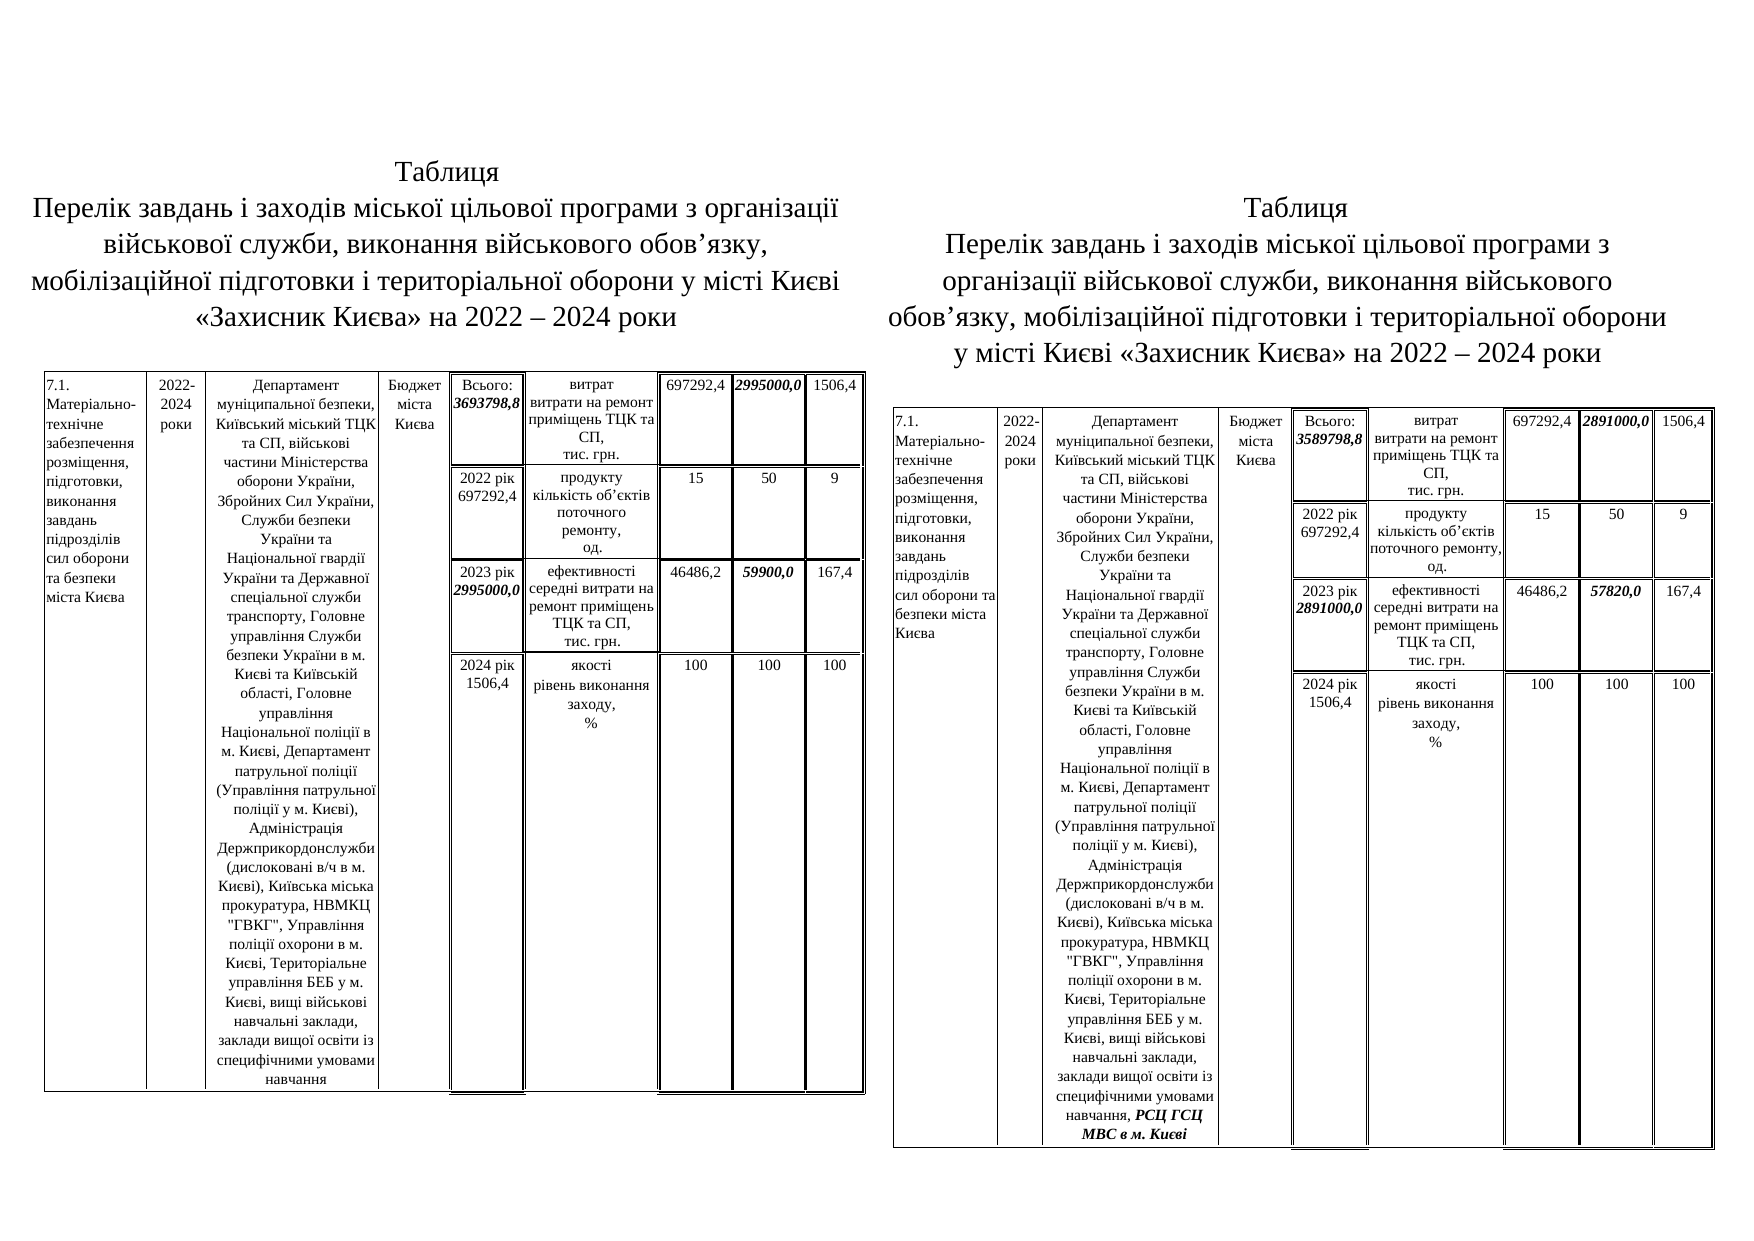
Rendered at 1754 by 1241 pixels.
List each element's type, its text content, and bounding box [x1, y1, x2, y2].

table_cell 2022 рік 697292,4 [1294, 504, 1366, 577]
text Перелік завдань і заходів міської цільової програми з організації військової служби, виконання військового обов’язку, мобілізаційної підготовки і територіальної оборони у місті Києві «Захисник Києва» на 2022 ‒ 2024 роки [879, 227, 1676, 368]
table_header Бюджет міста Києва [1219, 408, 1293, 1147]
table_cell 167,4 [1654, 577, 1713, 670]
table_cell продукту кількість об’єктів поточного ремонту, од. [526, 465, 657, 558]
table_cell 15 [1506, 504, 1578, 577]
table_cell 100 [1579, 674, 1654, 1147]
table_cell 100 [1505, 674, 1579, 1147]
table_header 1506,4 [1655, 411, 1711, 500]
table_cell 100 [1654, 670, 1712, 1147]
table_cell 2024 рік 1506,4 [451, 655, 524, 1091]
table_header 2022-2024 роки [998, 408, 1043, 1147]
text Таблиця [879, 190, 1713, 224]
table_cell 100 [732, 655, 805, 1091]
table_cell якості рівень виконання заходу, % [524, 653, 659, 1091]
table_header 7.1. Матеріально-технічне забезпечення розміщення, підготовки, виконання завдань підрозділів сил оборони та безпеки міста Києва [894, 408, 997, 1147]
table_header Департамент муніципальної безпеки, Київський міський ТЦК та СП, військові частини Міністерства оборони України, Збройних Сил України, Служби безпеки України та Національної гвардії України та Державної спеціальної служби транспорту, Головне управління Служби безпеки України в м. Києві та Київській області, Головне управління Національної поліції в м. Києві, Департамент патрульної поліції (Управління патрульної поліції у м. Києві), Адміністрація Держприкордонслужби (дислоковані в/ч в м. Києві), Київська міська прокуратура, НВМКЦ "ГВКГ", Управління поліції охорони в м. Києві, Територіальне управління БЕБ у м. Києві, вищі військові навчальні заклади, заклади вищої освіти із специфічними умовами навчання, РСЦ ГСЦ МВС в м. Києві [1043, 408, 1219, 1147]
table_cell 100 [805, 651, 863, 1091]
table_header 697292,4 [661, 375, 731, 464]
table_cell 167,4 [807, 558, 864, 651]
table_cell 15 [661, 468, 731, 558]
text Таблиця [29, 154, 864, 188]
table_header 1506,4 [807, 375, 862, 464]
table_header 697292,4 [1506, 411, 1578, 500]
table_cell 59900,0 [734, 561, 804, 651]
table_cell 46486,2 [1506, 580, 1578, 670]
table_cell 2023 рік 2995000,0 [452, 561, 522, 651]
table_cell 2024 рік 1506,4 [1293, 674, 1367, 1147]
table_cell 2023 рік 2891000,0 [1294, 580, 1366, 670]
table_cell 50 [1581, 504, 1652, 577]
text Перелік завдань і заходів міської цільової програми з організації військової служби, виконання військового обов’язку, мобілізаційної підготовки і територіальної оборони у місті Києві «Захисник Києва» на 2022 ‒ 2024 роки [29, 190, 842, 332]
table_header витрат витрати на ремонт приміщень ТЦК та СП, тис. грн. [526, 372, 657, 464]
table_cell 57820,0 [1581, 580, 1652, 670]
table_header Департамент муніципальної безпеки, Київський міський ТЦК та СП, військові частини Міністерства оборони України, Збройних Сил України, Служби безпеки України та Національної гвардії України та Державної спеціальної служби транспорту, Головне управління Служби безпеки України в м. Києві та Київській області, Головне управління Національної поліції в м. Києві, Департамент патрульної поліції (Управління патрульної поліції у м. Києві), Адміністрація Держприкордонслужби (дислоковані в/ч в м. Києві), Київська міська прокуратура, НВМКЦ "ГВКГ", Управління поліції охорони в м. Києві, Територіальне управління БЕБ у м. Києві, вищі військові навчальні заклади, заклади вищої освіти із специфічними умовами навчання [205, 372, 378, 1091]
table_cell 9 [807, 464, 863, 558]
table_header 2891000,0 [1581, 411, 1652, 500]
table_cell ефективності середні витрати на ремонт приміщень ТЦК та СП, тис. грн. [1369, 578, 1503, 670]
table_cell 50 [734, 468, 804, 558]
table_header витрат витрати на ремонт приміщень ТЦК та СП, тис. грн. [1369, 408, 1503, 500]
table_cell 46486,2 [661, 561, 731, 651]
table_cell ефективності середні витрати на ремонт приміщень ТЦК та СП, тис. грн. [526, 559, 657, 651]
table_header Всього: 3693798,8 [452, 375, 522, 464]
table_header 7.1. Матеріально-технічне забезпечення розміщення, підготовки, виконання завдань підрозділів сил оборони та безпеки міста Києва [45, 372, 146, 1091]
table_cell якості рівень виконання заходу, % [1367, 671, 1505, 1147]
table_header Всього: 3589798,8 [1294, 411, 1366, 500]
table_header 2995000,0 [734, 375, 804, 464]
table_cell продукту кількість об’єктів поточного ремонту, од. [1369, 501, 1503, 577]
table_cell 9 [1655, 500, 1712, 577]
table_header 2022-2024 роки [146, 372, 205, 1091]
table_header Бюджет міста Києва [378, 372, 451, 1091]
table_cell 2022 рік 697292,4 [452, 468, 522, 558]
table_cell 100 [659, 655, 732, 1091]
